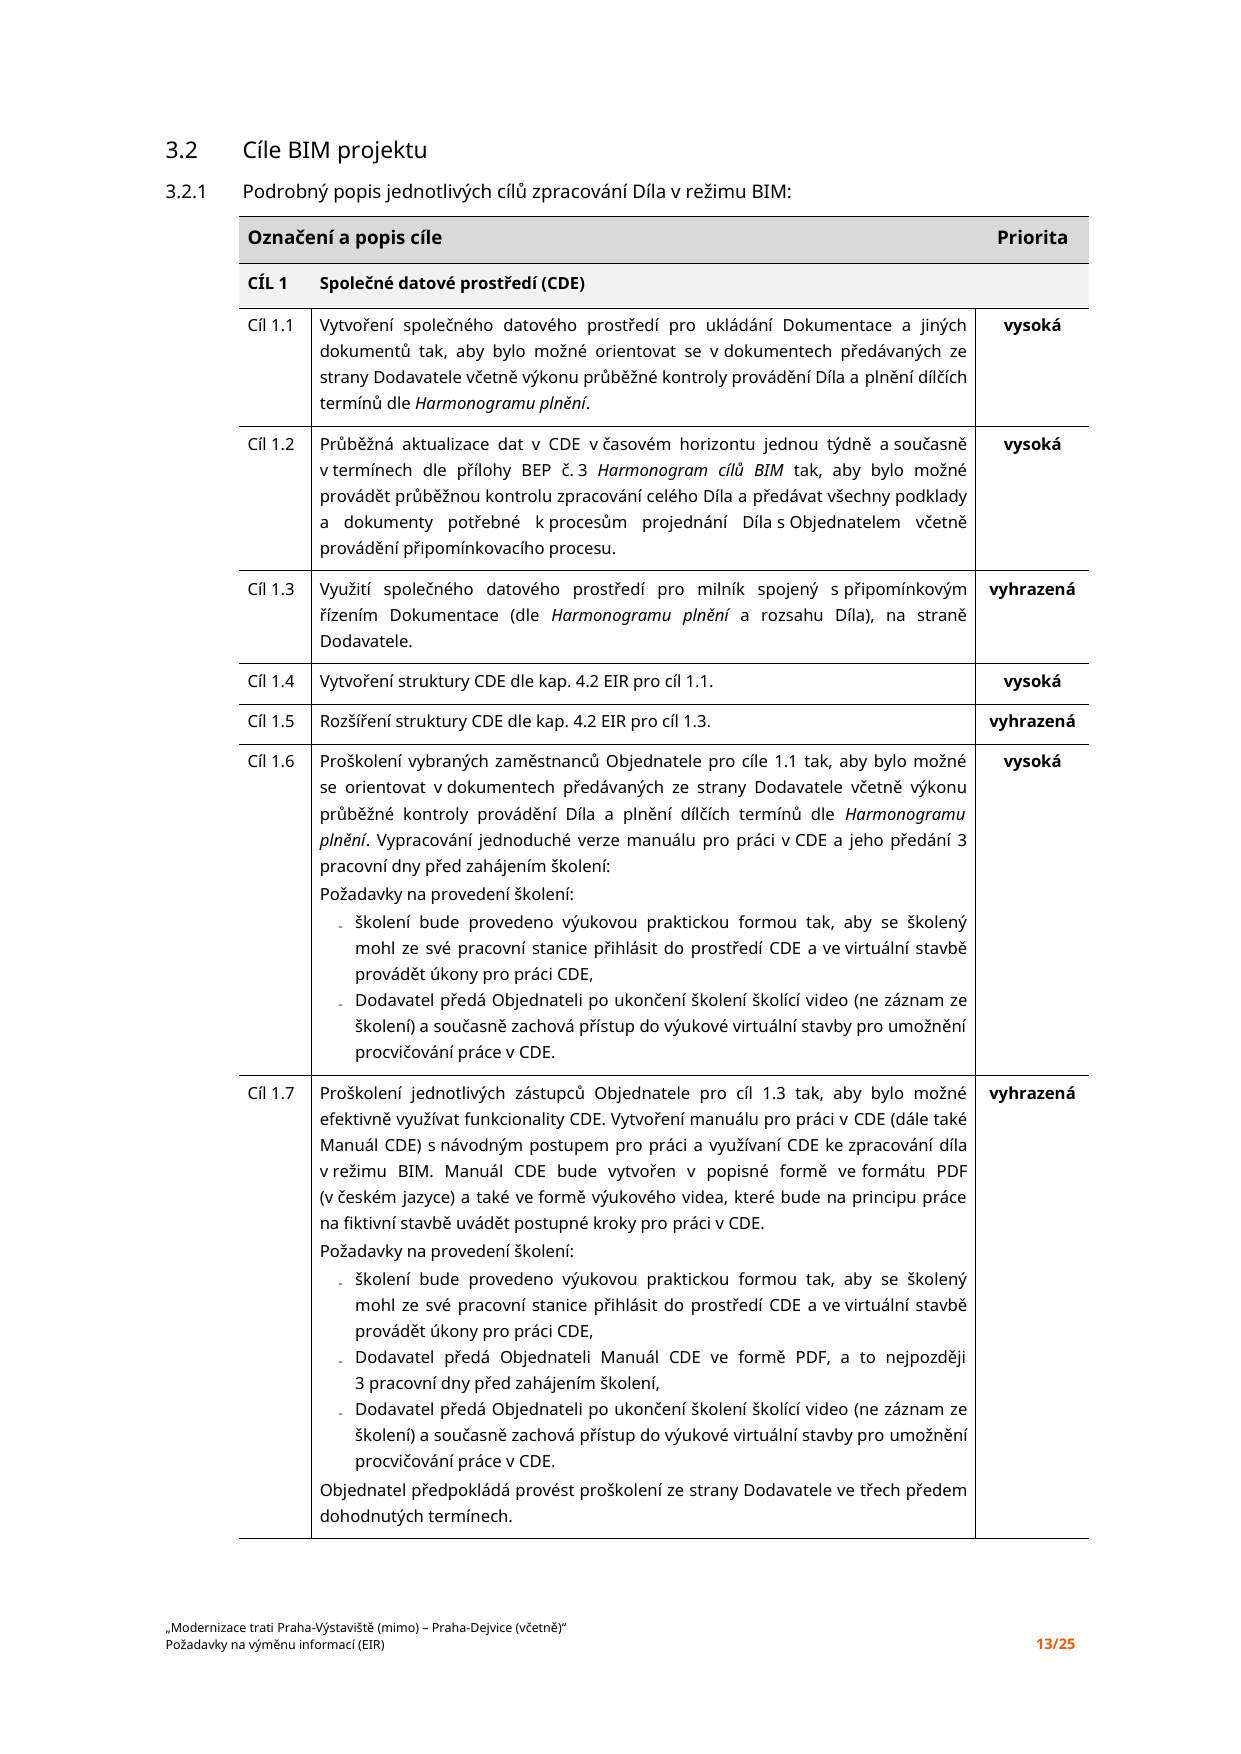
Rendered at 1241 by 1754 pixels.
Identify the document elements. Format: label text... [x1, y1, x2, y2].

table_cell vyhrazená [976, 571, 1089, 663]
table_cell [976, 264, 1089, 307]
table_cell Proškolení vybraných zaměstnanců Objednatele pro cíle 1.1 tak, aby bylo možné se orientovat v dokumentech předávaných ze strany Dodavatele včetně výkonu průběžné kontroly provádění Díla a plnění dílčích termínů dle Harmonogramu plnění. Vypracování jednoduché verze manuálu pro práci v CDE a jeho předání 3 pracovní dny před zahájením školení: Požadavky na provedení školení: školení bude provedeno výukovou praktickou formou tak, aby se školený mohl ze své pracovní stanice přihlásit do prostředí CDE a ve virtuální stavbě provádět úkony pro práci CDE, Dodavatel předá Objednateli po ukončení školení školící video (ne záznam ze školení) a současně zachová přístup do výukové virtuální stavby pro umožnění procvičování práce v CDE. [312, 745, 975, 1074]
table_cell Cíl 1.5 [239, 705, 311, 744]
table_cell Cíl 1.1 [239, 309, 311, 426]
table_cell vyhrazená [976, 1076, 1089, 1538]
table_cell Cíl 1.4 [239, 664, 311, 704]
table_cell Cíl 1.6 [239, 745, 311, 1074]
table_cell Rozšíření struktury CDE dle kap. 4.2 EIR pro cíl 1.3. [312, 705, 975, 744]
text Cíle BIM projektu [165, 134, 1075, 166]
table_cell CÍL 1 [239, 264, 311, 307]
table_cell Cíl 1.2 [239, 427, 311, 570]
table_cell Vytvoření společného datového prostředí pro ukládání Dokumentace a jiných dokumentů tak, aby bylo možné orientovat se v dokumentech předávaných ze strany Dodavatele včetně výkonu průběžné kontroly provádění Díla a plnění dílčích termínů dle Harmonogramu plnění. [312, 309, 975, 426]
table_cell vysoká [976, 427, 1089, 570]
table_header Priorita [976, 217, 1089, 263]
table_cell Společné datové prostředí (CDE) [311, 264, 976, 307]
table_cell vysoká [976, 745, 1089, 1074]
table_cell Cíl 1.3 [239, 571, 311, 663]
table_cell Využití společného datového prostředí pro milník spojený s připomínkovým řízením Dokumentace (dle Harmonogramu plnění a rozsahu Díla), na straně Dodavatele. [312, 571, 975, 663]
table_cell Průběžná aktualizace dat v CDE v časovém horizontu jednou týdně a současně v termínech dle přílohy BEP č. 3 Harmonogram cílů BIM tak, aby bylo možné provádět průběžnou kontrolu zpracování celého Díla a předávat všechny podklady a dokumenty potřebné k procesům projednání Díla s Objednatelem včetně provádění připomínkovacího procesu. [312, 427, 975, 570]
table_cell Proškolení jednotlivých zástupců Objednatele pro cíl 1.3 tak, aby bylo možné efektivně využívat funkcionality CDE. Vytvoření manuálu pro práci v CDE (dále také Manuál CDE) s návodným postupem pro práci a využívaní CDE ke zpracování díla v režimu BIM. Manuál CDE bude vytvořen v popisné formě ve formátu PDF (v českém jazyce) a také ve formě výukového videa, které bude na principu práce na fiktivní stavbě uvádět postupné kroky pro práci v CDE. Požadavky na provedení školení: školení bude provedeno výukovou praktickou formou tak, aby se školený mohl ze své pracovní stanice přihlásit do prostředí CDE a ve virtuální stavbě provádět úkony pro práci CDE, Dodavatel předá Objednateli Manuál CDE ve formě PDF, a to nejpozději 3 pracovní dny před zahájením školení, Dodavatel předá Objednateli po ukončení školení školící video (ne záznam ze školení) a současně zachová přístup do výukové virtuální stavby pro umožnění procvičování práce v CDE. Objednatel předpokládá provést proškolení ze strany Dodavatele ve třech předem dohodnutých termínech. [312, 1076, 975, 1538]
table_cell Vytvoření struktury CDE dle kap. 4.2 EIR pro cíl 1.1. [312, 664, 975, 704]
text Podrobný popis jednotlivých cílů zpracování Díla v režimu BIM: [165, 178, 1075, 203]
table_cell vyhrazená [976, 705, 1089, 744]
table_header Označení a popis cíle [239, 217, 976, 263]
table_cell Cíl 1.7 [239, 1076, 311, 1538]
table_cell vysoká [976, 664, 1089, 704]
table_cell vysoká [976, 309, 1089, 426]
